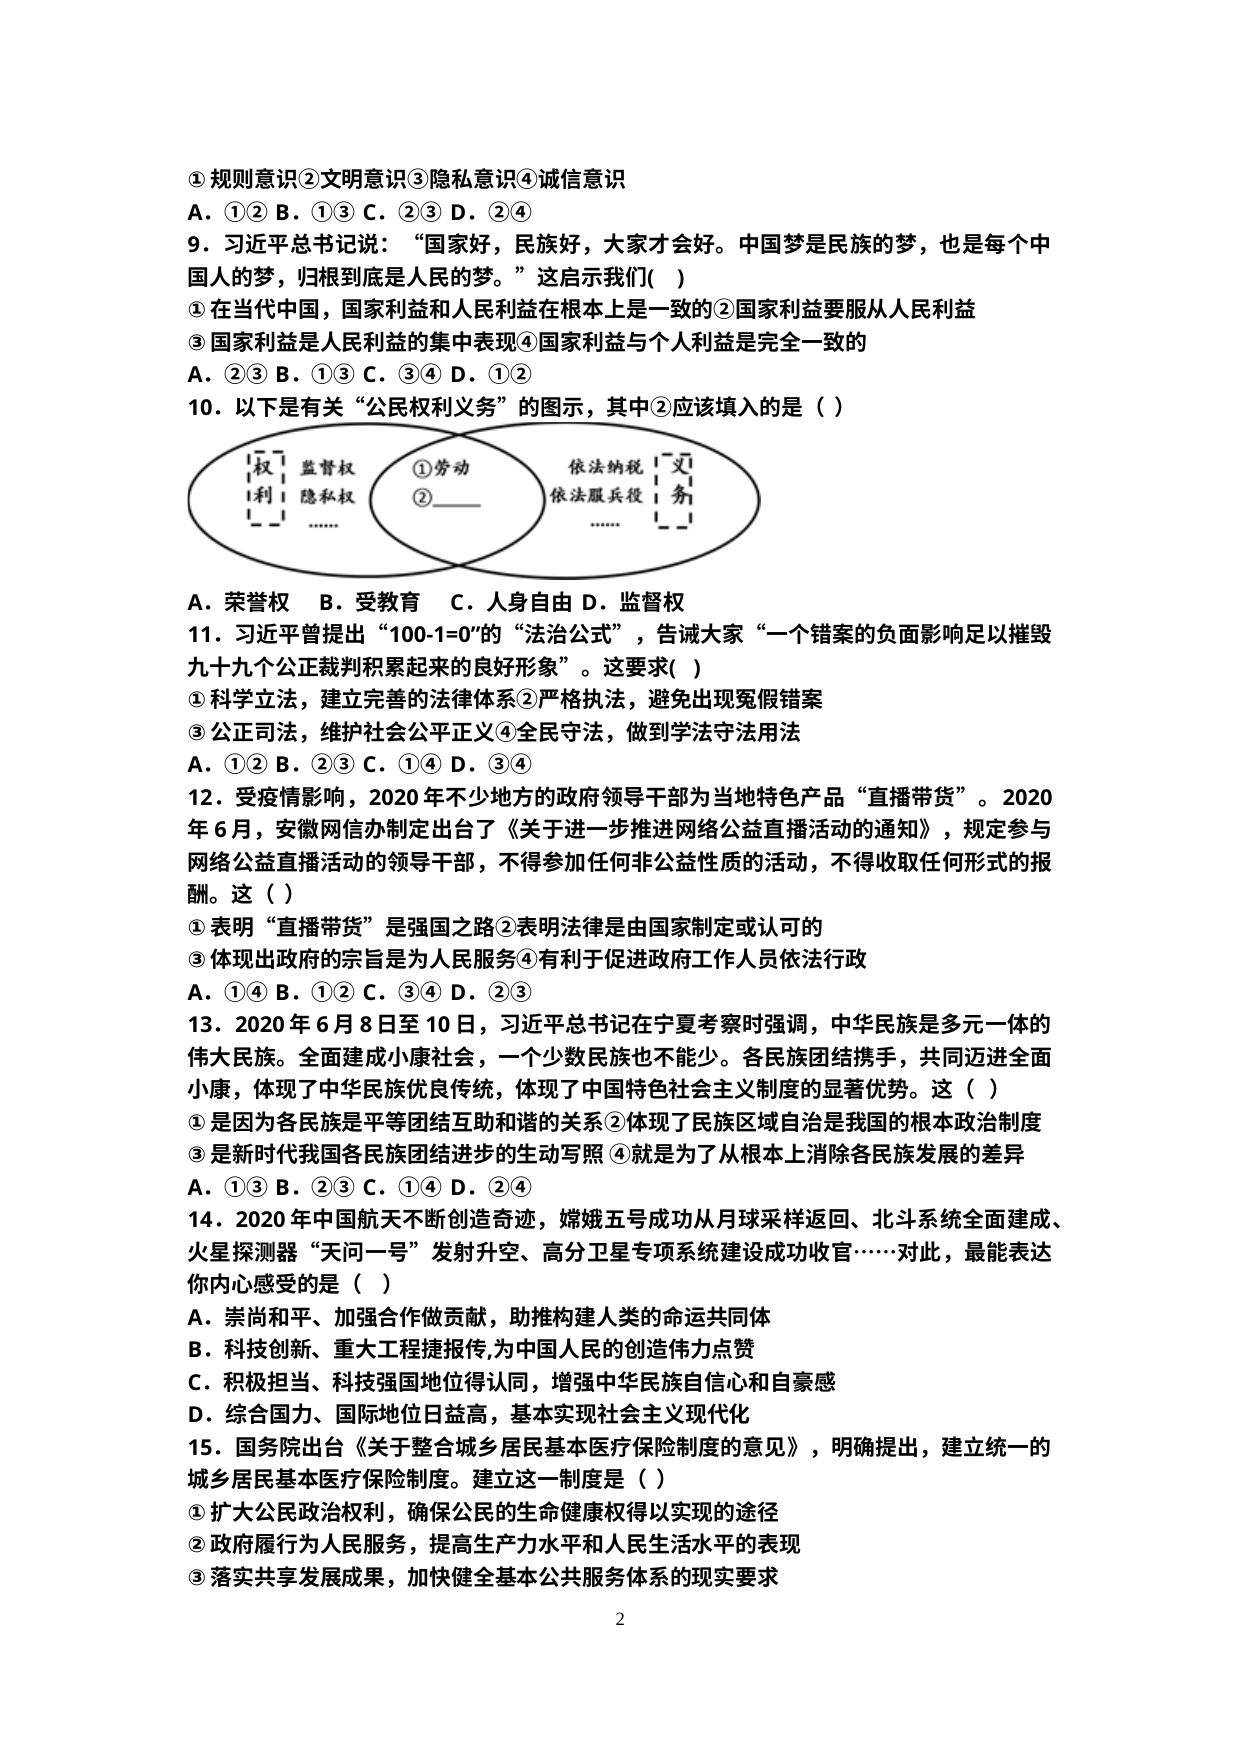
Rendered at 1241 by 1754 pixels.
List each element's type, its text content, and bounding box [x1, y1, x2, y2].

text A．①③ B．②③ C．①④ D．②④ [187, 1169, 1053, 1202]
text ③公正司法，维护社会公平正义④全民守法，做到学法守法用法 [187, 714, 1053, 747]
text A．②③ B．①③ C．③④ D．①② [187, 357, 1053, 389]
picture [187, 422, 761, 580]
text ①是因为各民族是平等团结互助和谐的关系②体现了民族区域自治是我国的根本政治制度 [187, 1104, 1053, 1137]
text C．积极担当、科技强国地位得认同，增强中华民族自信心和自豪感 [187, 1364, 1053, 1397]
text 14．2020年中国航天不断创造奇迹，嫦娥五号成功从月球采样返回、北斗系统全面建成、火星探测器“天问一号”发射升空、高分卫星专项系统建设成功收官……对此，最能表达你内心感受的是（ ） [187, 1202, 1053, 1299]
text A．荣誉权 B．受教育 C．人身自由 D．监督权 [187, 584, 1053, 617]
text ①规则意识②文明意识③隐私意识④诚信意识 [187, 162, 1053, 194]
text A．①② B．②③ C．①④ D．③④ [187, 747, 1053, 779]
text ①科学立法，建立完善的法律体系②严格执法，避免出现冤假错案 [187, 682, 1053, 714]
text 12．受疫情影响，2020年不少地方的政府领导干部为当地特色产品“直播带货”。2020年6月，安徽网信办制定出台了《关于进一步推进网络公益直播活动的通知》，规定参与网络公益直播活动的领导干部，不得参加任何非公益性质的活动，不得收取任何形式的报酬。这（ ） [187, 779, 1053, 909]
text 15．国务院出台《关于整合城乡居民基本医疗保险制度的意见》，明确提出，建立统一的城乡居民基本医疗保险制度。建立这一制度是（ ） [187, 1429, 1053, 1494]
text ①表明“直播带货”是强国之路②表明法律是由国家制定或认可的 [187, 909, 1053, 942]
text ③是新时代我国各民族团结进步的生动写照 ④就是为了从根本上消除各民族发展的差异 [187, 1137, 1053, 1169]
text 9．习近平总书记说：“国家好，民族好，大家才会好。中国梦是民族的梦，也是每个中国人的梦，归根到底是人民的梦。”这启示我们( ) [187, 227, 1053, 292]
text A．①④ B．①② C．③④ D．②③ [187, 974, 1053, 1007]
text D．综合国力、国际地位日益高，基本实现社会主义现代化 [187, 1397, 1053, 1429]
text 13．2020年6月8日至10日，习近平总书记在宁夏考察时强调，中华民族是多元一体的伟大民族。全面建成小康社会，一个少数民族也不能少。各民族团结携手，共同迈进全面小康，体现了中华民族优良传统，体现了中国特色社会主义制度的显著优势。这（ ） [187, 1007, 1053, 1104]
text A．①② B．①③ C．②③ D．②④ [187, 194, 1053, 227]
text ③体现出政府的宗旨是为人民服务④有利于促进政府工作人员依法行政 [187, 942, 1053, 974]
text ③落实共享发展成果，加快健全基本公共服务体系的现实要求 [187, 1559, 1053, 1592]
text ②政府履行为人民服务，提高生产力水平和人民生活水平的表现 [187, 1527, 1053, 1559]
text ①在当代中国，国家利益和人民利益在根本上是一致的②国家利益要服从人民利益 [187, 292, 1053, 324]
text ③国家利益是人民利益的集中表现④国家利益与个人利益是完全一致的 [187, 324, 1053, 357]
text 11．习近平曾提出“100-1=0”的“法治公式”，告诫大家“一个错案的负面影响足以摧毁九十九个公正裁判积累起来的良好形象”。这要求( ) [187, 617, 1053, 682]
text ①扩大公民政治权利，确保公民的生命健康权得以实现的途径 [187, 1494, 1053, 1527]
text B．科技创新、重大工程捷报传,为中国人民的创造伟力点赞 [187, 1332, 1053, 1364]
text 10．以下是有关“公民权利义务”的图示，其中②应该填入的是（ ） [187, 389, 1053, 422]
text A．崇尚和平、加强合作做贡献，助推构建人类的命运共同体 [187, 1299, 1053, 1332]
